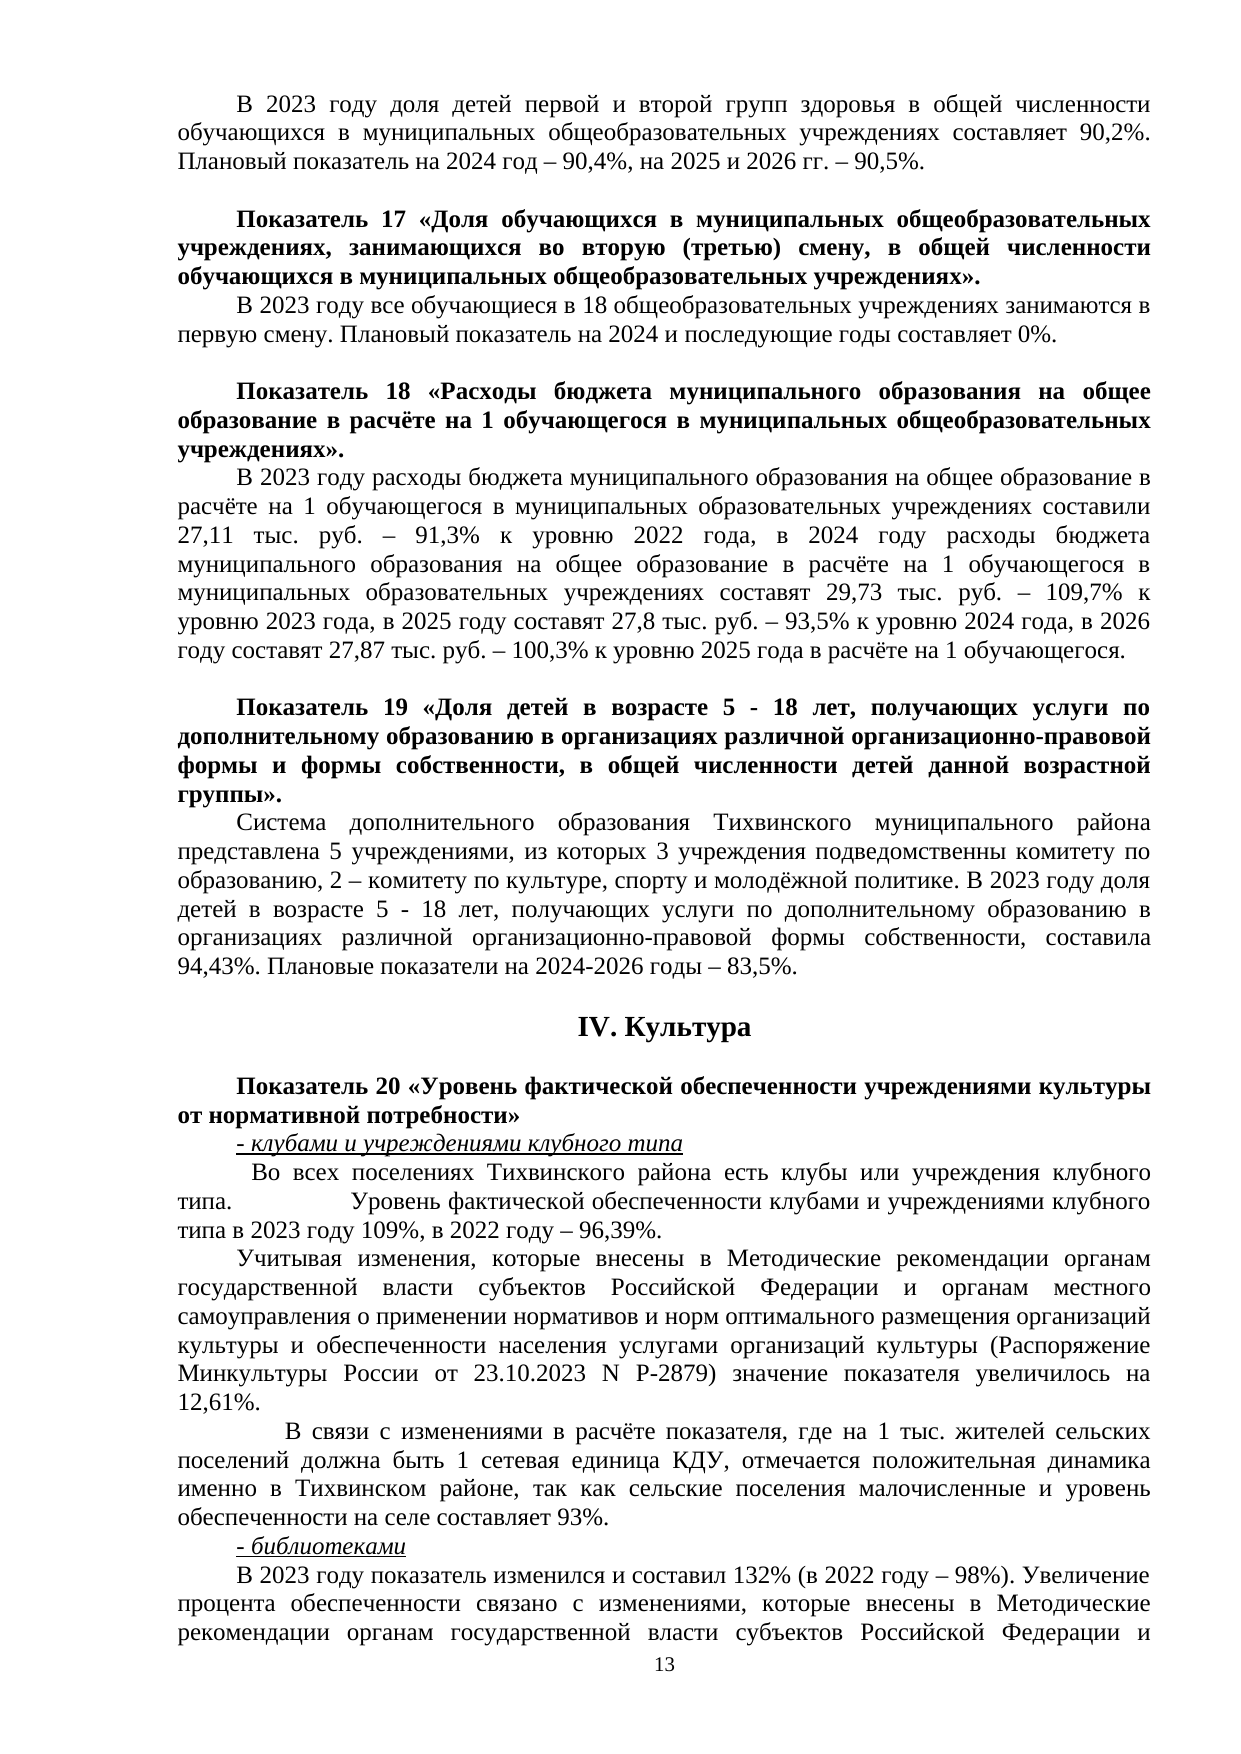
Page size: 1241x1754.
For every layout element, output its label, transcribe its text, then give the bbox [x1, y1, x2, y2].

text - клубами и учреждениями клубного типа [177, 1128, 1152, 1157]
text В связи с изменениями в расчёте показателя, где на 1 тыс. жителей сельских поселений должна быть 1 сетевая единица КДУ, отмечается положительная динамика именно в Тихвинском районе, так как сельские поселения малочисленные и уровень обеспеченности на селе составляет 93%. [177, 1416, 1152, 1531]
text - библиотеками [177, 1531, 1152, 1560]
text В 2023 году доля детей первой и второй групп здоровья в общей численности обучающихся в муниципальных общеобразовательных учреждениях составляет 90,2%. Плановый показатель на 2024 год – 90,4%, на 2025 и 2026 гг. – 90,5%. [177, 89, 1152, 175]
text Во всех поселениях Тихвинского района есть клубы или учреждения клубного типа. Уровень фактической обеспеченности клубами и учреждениями клубного типа в 2023 году 109%, в 2022 году – 96,39%. [177, 1157, 1152, 1243]
text В 2023 году расходы бюджета муниципального образования на общее образование в расчёте на 1 обучающегося в муниципальных образовательных учреждениях составили 27,11 тыс. руб. – 91,3% к уровню 2022 года, в 2024 году расходы бюджета муниципального образования на общее образование в расчёте на 1 обучающегося в муниципальных образовательных учреждениях составят 29,73 тыс. руб. – 109,7% к уровню 2023 года, в 2025 году составят 27,8 тыс. руб. – 93,5% к уровню 2024 года, в 2026 году составят 27,87 тыс. руб. – 100,3% к уровню 2025 года в расчёте на 1 обучающегося. [177, 462, 1152, 664]
text В 2023 году все обучающиеся в 18 общеобразовательных учреждениях занимаются в первую смену. Плановый показатель на 2024 и последующие годы составляет 0%. [177, 290, 1152, 347]
text Показатель 18 «Расходы бюджета муниципального образования на общее образование в расчёте на 1 обучающегося в муниципальных общеобразовательных учреждениях». [177, 376, 1152, 462]
text Показатель 19 «Доля детей в возрасте 5 - 18 лет, получающих услуги по дополнительному образованию в организациях различной организационно-правовой формы и формы собственности, в общей численности детей данной возрастной группы». [177, 692, 1152, 807]
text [177, 1560, 1152, 1646]
text Показатель 17 «Доля обучающихся в муниципальных общеобразовательных учреждениях, занимающихся во вторую (третью) смену, в общей численности обучающихся в муниципальных общеобразовательных учреждениях». [177, 204, 1152, 290]
text Учитывая изменения, которые внесены в Методические рекомендации органам государственной власти субъектов Российской Федерации и органам местного самоуправления о применении нормативов и норм оптимального размещения организаций культуры и обеспеченности населения услугами организаций культуры (Распоряжение Минкультуры России от 23.10.2023 N Р-2879) значение показателя увеличилось на 12,61%. [177, 1243, 1152, 1416]
text IV. Культура [177, 1009, 1152, 1042]
text Показатель 20 «Уровень фактической обеспеченности учреждениями культуры от нормативной потребности» [177, 1071, 1152, 1128]
text Система дополнительного образования Тихвинского муниципального района представлена 5 учреждениями, из которых 3 учреждения подведомственны комитету по образованию, 2 – комитету по культуре, спорту и молодёжной политике. В 2023 году доля детей в возрасте 5 - 18 лет, получающих услуги по дополнительному образованию в организациях различной организационно-правовой формы собственности, составила 94,43%. Плановые показатели на 2024-2026 годы – 83,5%. [177, 807, 1152, 980]
